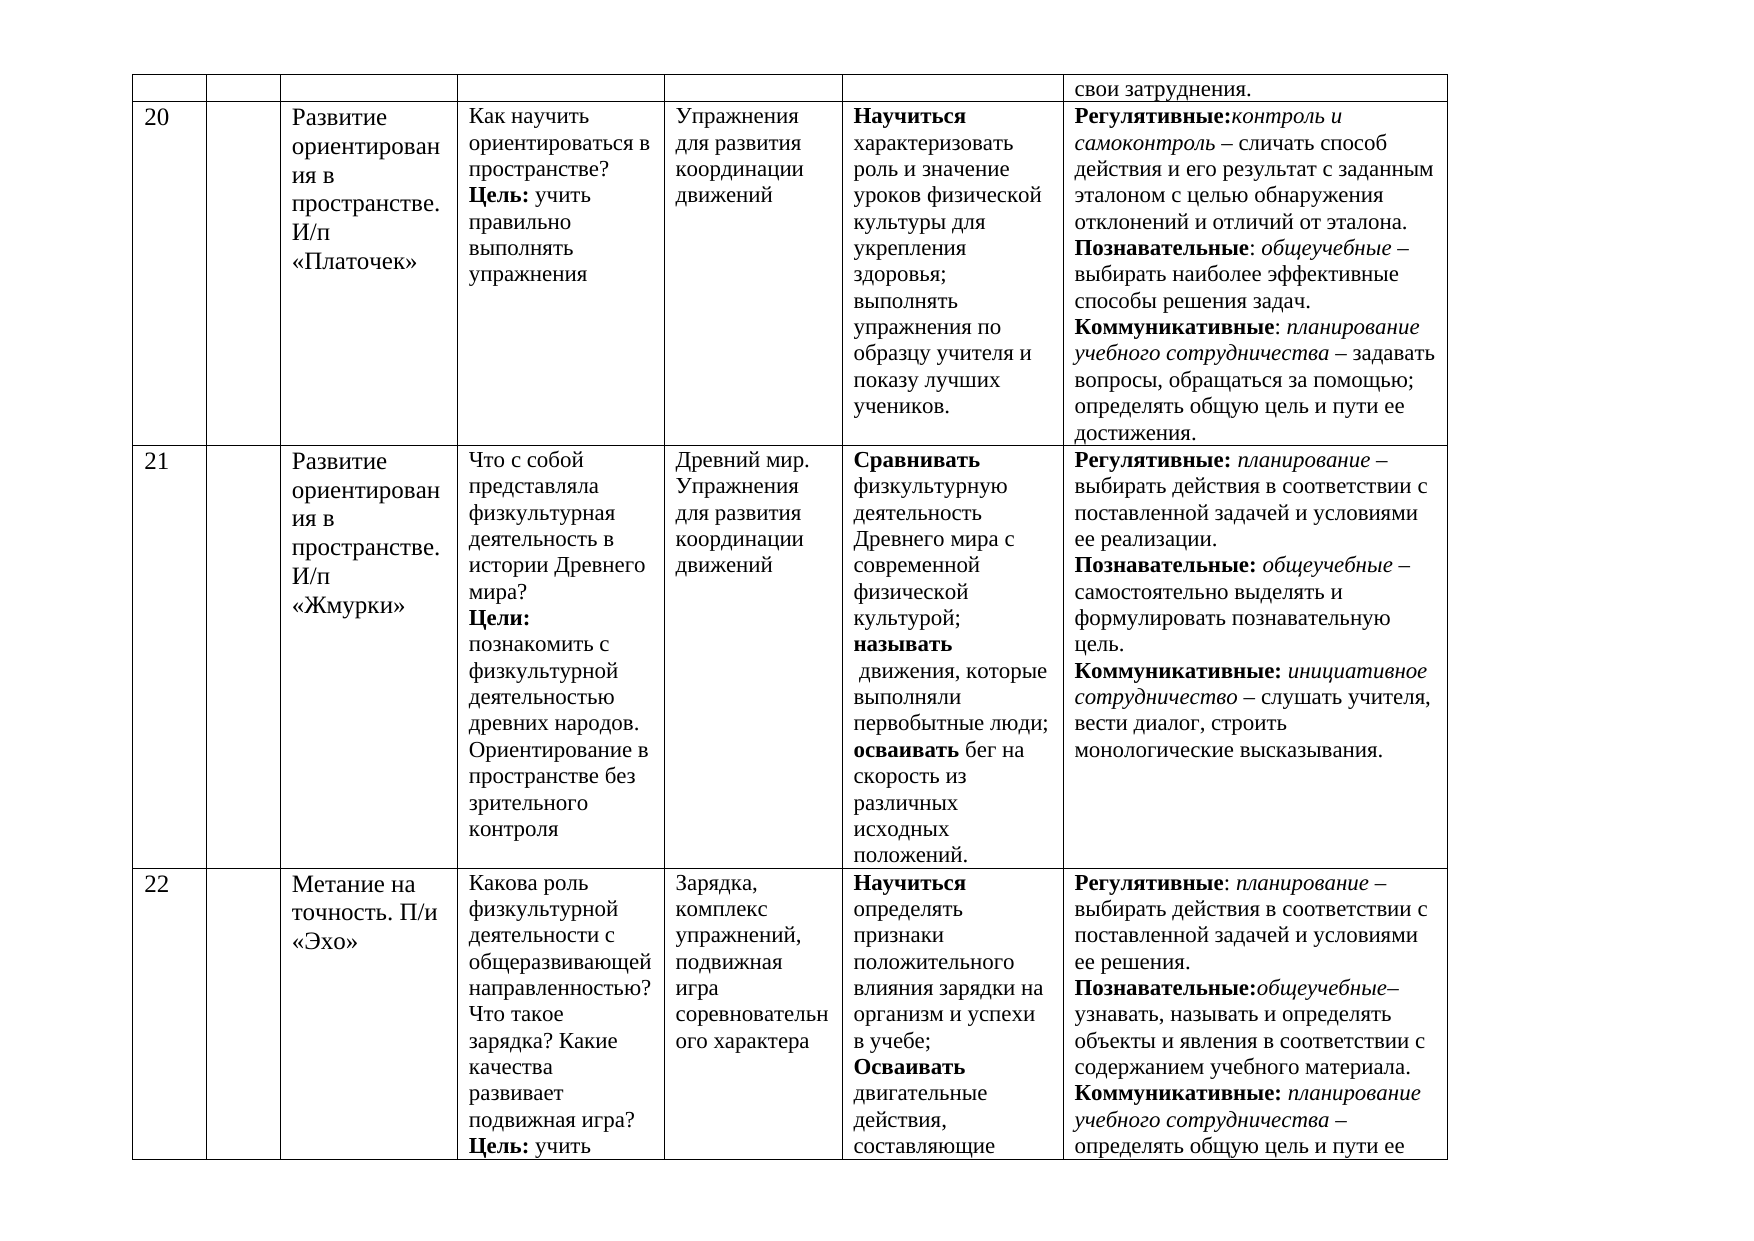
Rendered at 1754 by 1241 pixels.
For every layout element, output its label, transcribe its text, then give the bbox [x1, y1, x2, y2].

table_cell Развитие ориентирования в пространстве. И/п «Платочек» [281, 102, 457, 445]
table_cell 19 [133, 75, 206, 101]
table_cell Как научить ориентироваться в пространстве? Цель: учить правильно выполнять упражнения [458, 102, 664, 445]
table_cell Регулятивные: планирование – выбирать действия в соответствии с поставленной задачей и условиями ее реализации. Познавательные: общеучебные – самостоятельно выделять и формулировать познавательную цель. Коммуникативные: инициативное сотрудничество – слушать учителя, вести диалог, строить монологические высказывания. [1064, 446, 1447, 868]
table_cell Сравнивать физкультурную деятельность Древнего мира с современной физической культурой; называть движения, которые выполняли первобытные люди; осваивать бег на скорость из различных исходных положений. [843, 446, 1063, 868]
table_cell 22 [133, 869, 206, 1158]
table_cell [665, 75, 842, 101]
table_cell [207, 869, 280, 1158]
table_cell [1064, 75, 1447, 101]
table_cell Что с собой представляла физкультурная деятельность в истории Древнего мира? Цели: познакомить с физкультурной деятельностью древних народов. Ориентирование в пространстве без зрительного контроля [458, 446, 664, 868]
table_cell [207, 446, 280, 868]
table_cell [843, 75, 1063, 101]
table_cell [281, 75, 457, 101]
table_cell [843, 869, 1063, 1158]
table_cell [665, 869, 842, 1158]
table_cell Развитие ориентирования в пространстве. И/п «Жмурки» [281, 446, 457, 868]
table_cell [281, 869, 457, 1158]
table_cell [458, 869, 664, 1158]
table_cell 20 [133, 102, 206, 445]
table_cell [458, 75, 664, 101]
table_cell [207, 75, 280, 101]
table_cell 21 [133, 446, 206, 868]
table_cell Упражнения для развития координации движений [665, 102, 842, 445]
table_cell Регулятивные:контроль и самоконтроль – сличать способ действия и его результат с заданным эталоном с целью обнаружения отклонений и отличий от эталона. Познавательные: общеучебные – выбирать наиболее эффективные способы решения задач. Коммуникативные: планирование учебного сотрудничества – задавать вопросы, обращаться за помощью; определять общую цель и пути ее достижения. [1064, 102, 1447, 445]
table_cell [207, 102, 280, 445]
table_cell Древний мир. Упражнения для развития координации движений [665, 446, 842, 868]
table_cell Научиться характеризовать роль и значение уроков физической культуры для укрепления здоровья; выполнять упражнения по образцу учителя и показу лучших учеников. [843, 102, 1063, 445]
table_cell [1064, 869, 1447, 1158]
